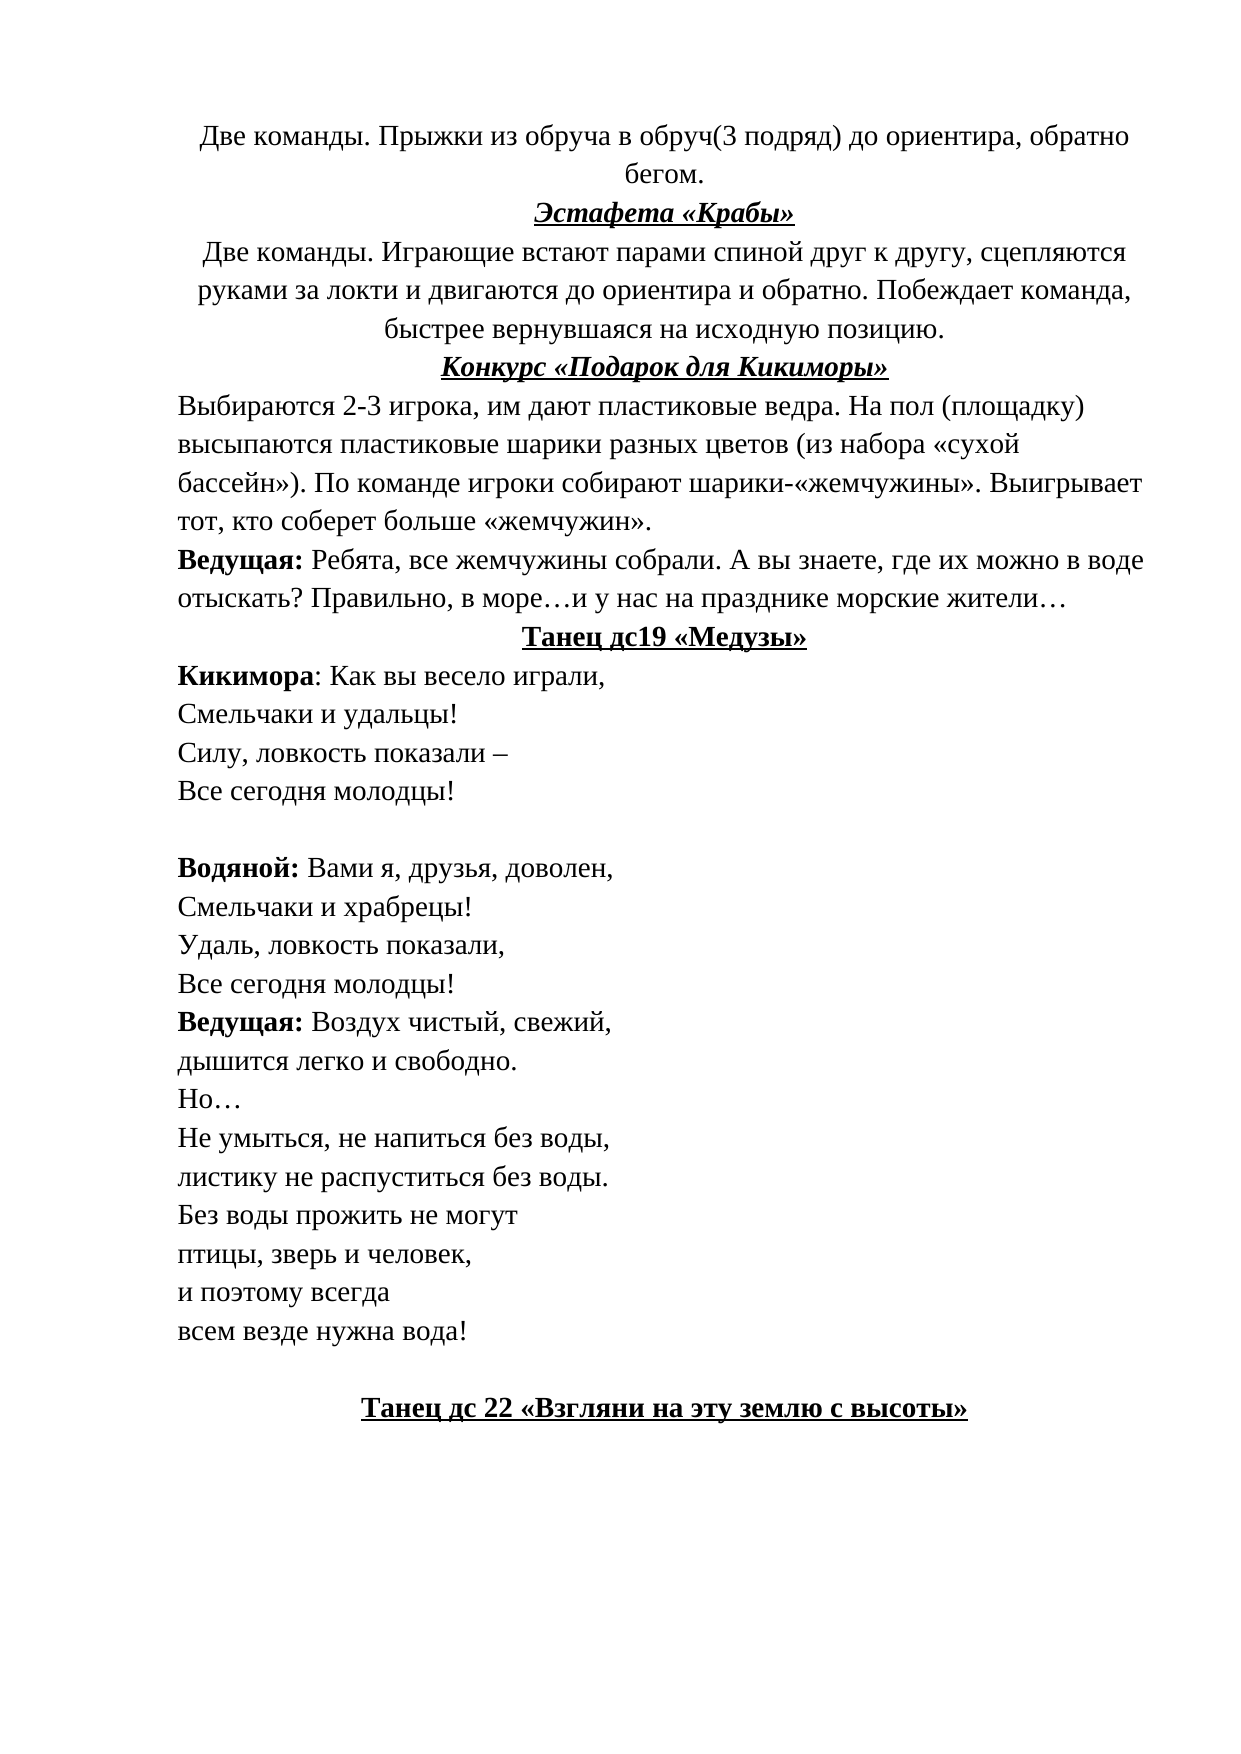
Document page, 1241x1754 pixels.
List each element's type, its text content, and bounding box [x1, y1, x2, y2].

text Конкурс «Подарок для Кикиморы» [177, 349, 1152, 383]
text Силу, ловкость показали – [177, 735, 1152, 768]
text Танец дс19 «Медузы» [177, 619, 1152, 653]
text Ведущая: Воздух чистый, свежий, дышится легко и свободно. Но… Не умыться, не напиться без воды, листику не распуститься без воды. Без воды прожить не могут птицы, зверь и человек, и поэтому всегда всем везде нужна вода! [177, 1004, 1152, 1346]
text Две команды. Прыжки из обруча в обруч(3 подряд) до ориентира, обратно бегом. Эстафета «Крабы» [177, 118, 1152, 229]
text Танец дс 22 «Взгляни на эту землю с высоты» [177, 1390, 1152, 1423]
text Все сегодня молодцы! [177, 773, 1152, 807]
text Водяной: Вами я, друзья, доволен, Смельчаки и храбрецы! Удаль, ловкость показали, Все сегодня молодцы! [177, 850, 1152, 999]
text Смельчаки и удальцы! [177, 696, 1152, 730]
text Выбираются 2-3 игрока, им дают пластиковые ведра. На пол (площадку) высыпаются пластиковые шарики разных цветов (из набора «сухой бассейн»). По команде игроки собирают шарики-«жемчужины». Выигрывает тот, кто соберет больше «жемчужин». [177, 388, 1152, 537]
text Две команды. Играющие встают парами спиной друг к другу, сцепляются руками за локти и двигаются до ориентира и обратно. Побеждает команда, быстрее вернувшаяся на исходную позицию. [177, 234, 1152, 344]
text Кикимора: Как вы весело играли, [177, 658, 1152, 691]
text Ведущая: Ребята, все жемчужины собрали. А вы знаете, где их можно в воде отыскать? Правильно, в море…и у нас на празднике морские жители… [177, 542, 1152, 614]
